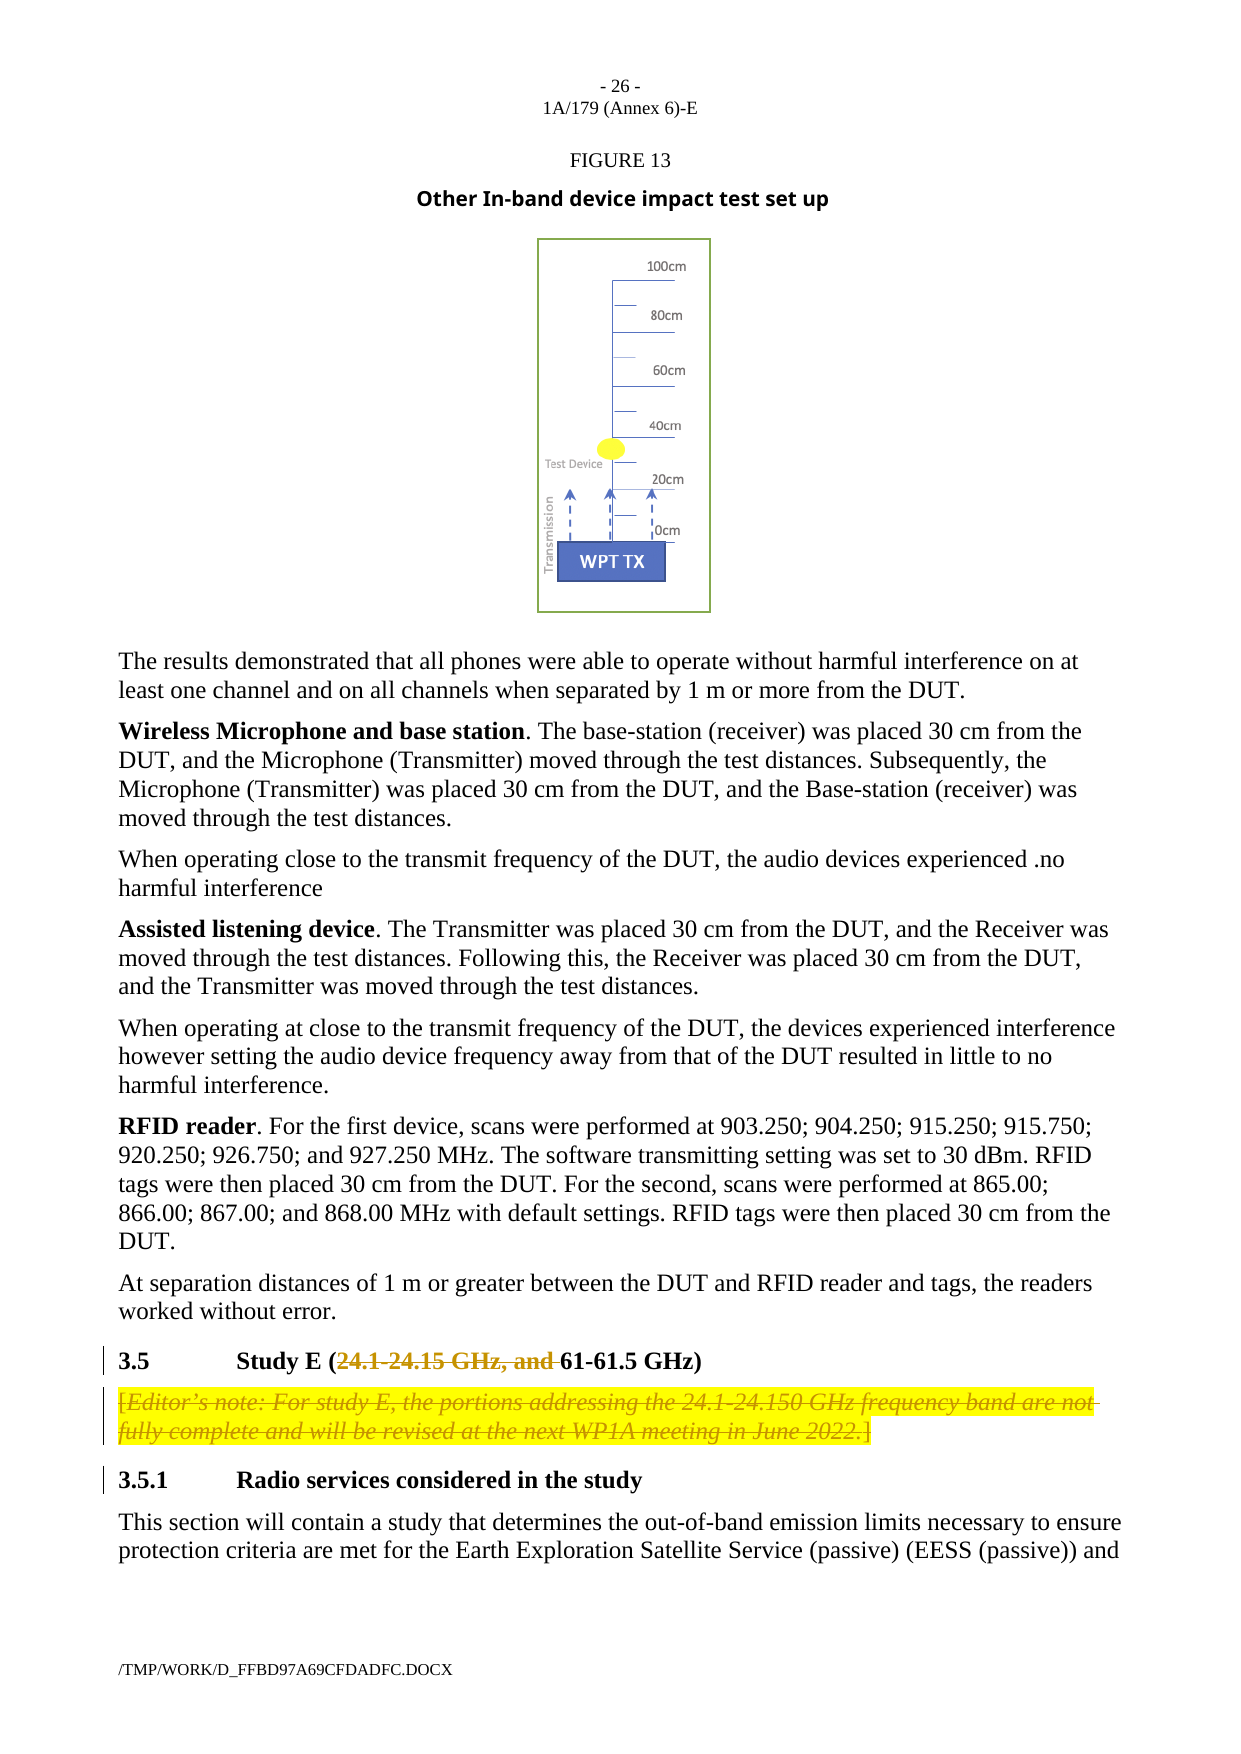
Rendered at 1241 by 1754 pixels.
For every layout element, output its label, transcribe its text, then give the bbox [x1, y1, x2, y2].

subtitle 3.5 Study E (61-61.5 GHz) [118, 1346, 1122, 1375]
text At separation distances of 1 m or greater between the DUT and RFID reader and tags, the readers worked without error. [118, 1268, 1122, 1325]
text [118, 1507, 1122, 1564]
title Other In-band device impact test set up [118, 184, 1122, 213]
picture [518, 225, 722, 622]
text RFID reader. For the first device, scans were performed at 903.250; 904.250; 915.250; 915.750; 920.250; 926.750; and 927.250 MHz. The software transmitting setting was set to 30 dBm. RFID tags were then placed 30 cm from the DUT. For the second, scans were performed at 865.00; 866.00; 867.00; and 868.00 MHz with default settings. RFID tags were then placed 30 cm from the DUT. [118, 1111, 1122, 1255]
text Assisted listening device. The Transmitter was placed 30 cm from the DUT, and the Receiver was moved through the test distances. Following this, the Receiver was placed 30 cm from the DUT, and the Transmitter was moved through the test distances. [118, 914, 1122, 1000]
text When operating close to the transmit frequency of the DUT, the audio devices experienced .no harmful interference [118, 844, 1122, 901]
text The results demonstrated that all phones were able to operate without harmful interference on at least one channel and on all channels when separated by 1 m or more from the DUT. [118, 646, 1122, 704]
text Figure 13 [118, 148, 1122, 172]
text Wireless Microphone and base station. The base-station (receiver) was placed 30 cm from the DUT, and the Microphone (Transmitter) moved through the test distances. Subsequently, the Microphone (Transmitter) was placed 30 cm from the DUT, and the Base-station (receiver) was moved through the test distances. [118, 716, 1122, 831]
text When operating at close to the transmit frequency of the DUT, the devices experienced interference however setting the audio device frequency away from that of the DUT resulted in little to no harmful interference. [118, 1013, 1122, 1099]
subtitle 3.5.1 Radio services considered in the study [118, 1466, 1122, 1494]
